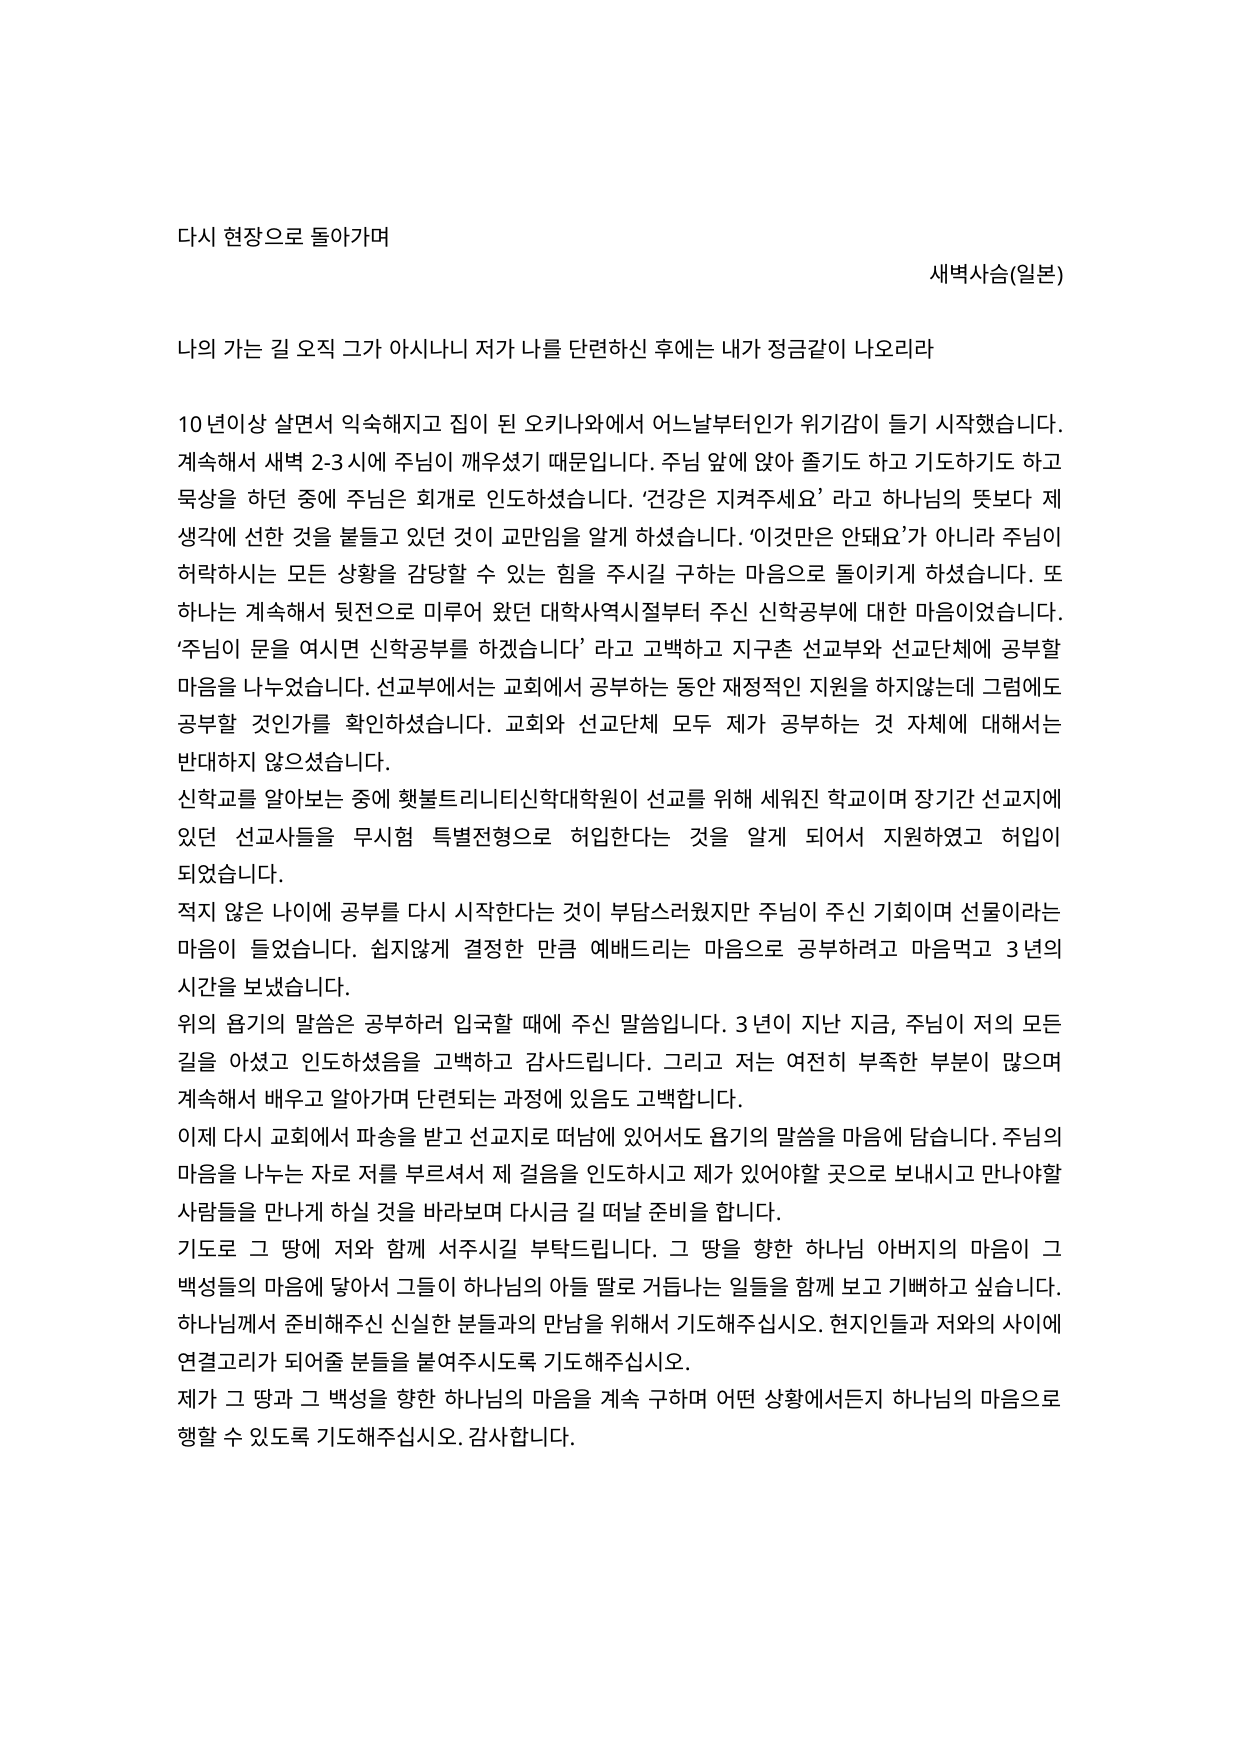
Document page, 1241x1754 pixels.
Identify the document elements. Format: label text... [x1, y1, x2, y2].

text 나의 가는 길 오직 그가 아시나니 저가 나를 단련하신 후에는 내가 정금같이 나오리라 [177, 329, 1063, 367]
text 이제 다시 교회에서 파송을 받고 선교지로 떠남에 있어서도 욥기의 말씀을 마음에 담습니다. 주님의 마음을 나누는 자로 저를 부르셔서 제 걸음을 인도하시고 제가 있어야할 곳으로 보내시고 만나야할 사람들을 만나게 하실 것을 바라보며 다시금 길 떠날 준비을 합니다. [177, 1117, 1063, 1229]
text 제가 그 땅과 그 백성을 향한 하나님의 마음을 계속 구하며 어떤 상황에서든지 하나님의 마음으로 행할 수 있도록 기도해주십시오. 감사합니다. [177, 1379, 1063, 1454]
text 위의 욥기의 말씀은 공부하러 입국할 때에 주신 말씀입니다. 3년이 지난 지금, 주님이 저의 모든 길을 아셨고 인도하셨음을 고백하고 감사드립니다. 그리고 저는 여전히 부족한 부분이 많으며 계속해서 배우고 알아가며 단련되는 과정에 있음도 고백합니다. [177, 1004, 1063, 1117]
text 적지 않은 나이에 공부를 다시 시작한다는 것이 부담스러웠지만 주님이 주신 기회이며 선물이라는 마음이 들었습니다. 쉽지않게 결정한 만큼 예배드리는 마음으로 공부하려고 마음먹고 3년의 시간을 보냈습니다. [177, 892, 1063, 1004]
text 새벽사슴(일본) [177, 254, 1063, 292]
text 기도로 그 땅에 저와 함께 서주시길 부탁드립니다. 그 땅을 향한 하나님 아버지의 마음이 그 백성들의 마음에 닿아서 그들이 하나님의 아들 딸로 거듭나는 일들을 함께 보고 기뻐하고 싶습니다. [177, 1229, 1063, 1304]
text 다시 현장으로 돌아가며 [177, 217, 1063, 254]
text 10년이상 살면서 익숙해지고 집이 된 오키나와에서 어느날부터인가 위기감이 들기 시작했습니다. 계속해서 새벽 2-3시에 주님이 깨우셨기 때문입니다. 주님 앞에 앉아 졸기도 하고 기도하기도 하고 묵상을 하던 중에 주님은 회개로 인도하셨습니다. ‘건강은 지켜주세요’ 라고 하나님의 뜻보다 제 생각에 선한 것을 붙들고 있던 것이 교만임을 알게 하셨습니다. ‘이것만은 안돼요’가 아니라 주님이 허락하시는 모든 상황을 감당할 수 있는 힘을 주시길 구하는 마음으로 돌이키게 하셨습니다. 또 하나는 계속해서 뒷전으로 미루어 왔던 대학사역시절부터 주신 신학공부에 대한 마음이었습니다. ‘주님이 문을 여시면 신학공부를 하겠습니다’ 라고 고백하고 지구촌 선교부와 선교단체에 공부할 마음을 나누었습니다. 선교부에서는 교회에서 공부하는 동안 재정적인 지원을 하지않는데 그럼에도 공부할 것인가를 확인하셨습니다. 교회와 선교단체 모두 제가 공부하는 것 자체에 대해서는 반대하지 않으셨습니다. [177, 404, 1063, 779]
text 신학교를 알아보는 중에 횃불트리니티신학대학원이 선교를 위해 세워진 학교이며 장기간 선교지에 있던 선교사들을 무시험 특별전형으로 허입한다는 것을 알게 되어서 지원하였고 허입이 되었습니다. [177, 779, 1063, 892]
text 하나님께서 준비해주신 신실한 분들과의 만남을 위해서 기도해주십시오. 현지인들과 저와의 사이에 연결고리가 되어줄 분들을 붙여주시도록 기도해주십시오. [177, 1304, 1063, 1379]
